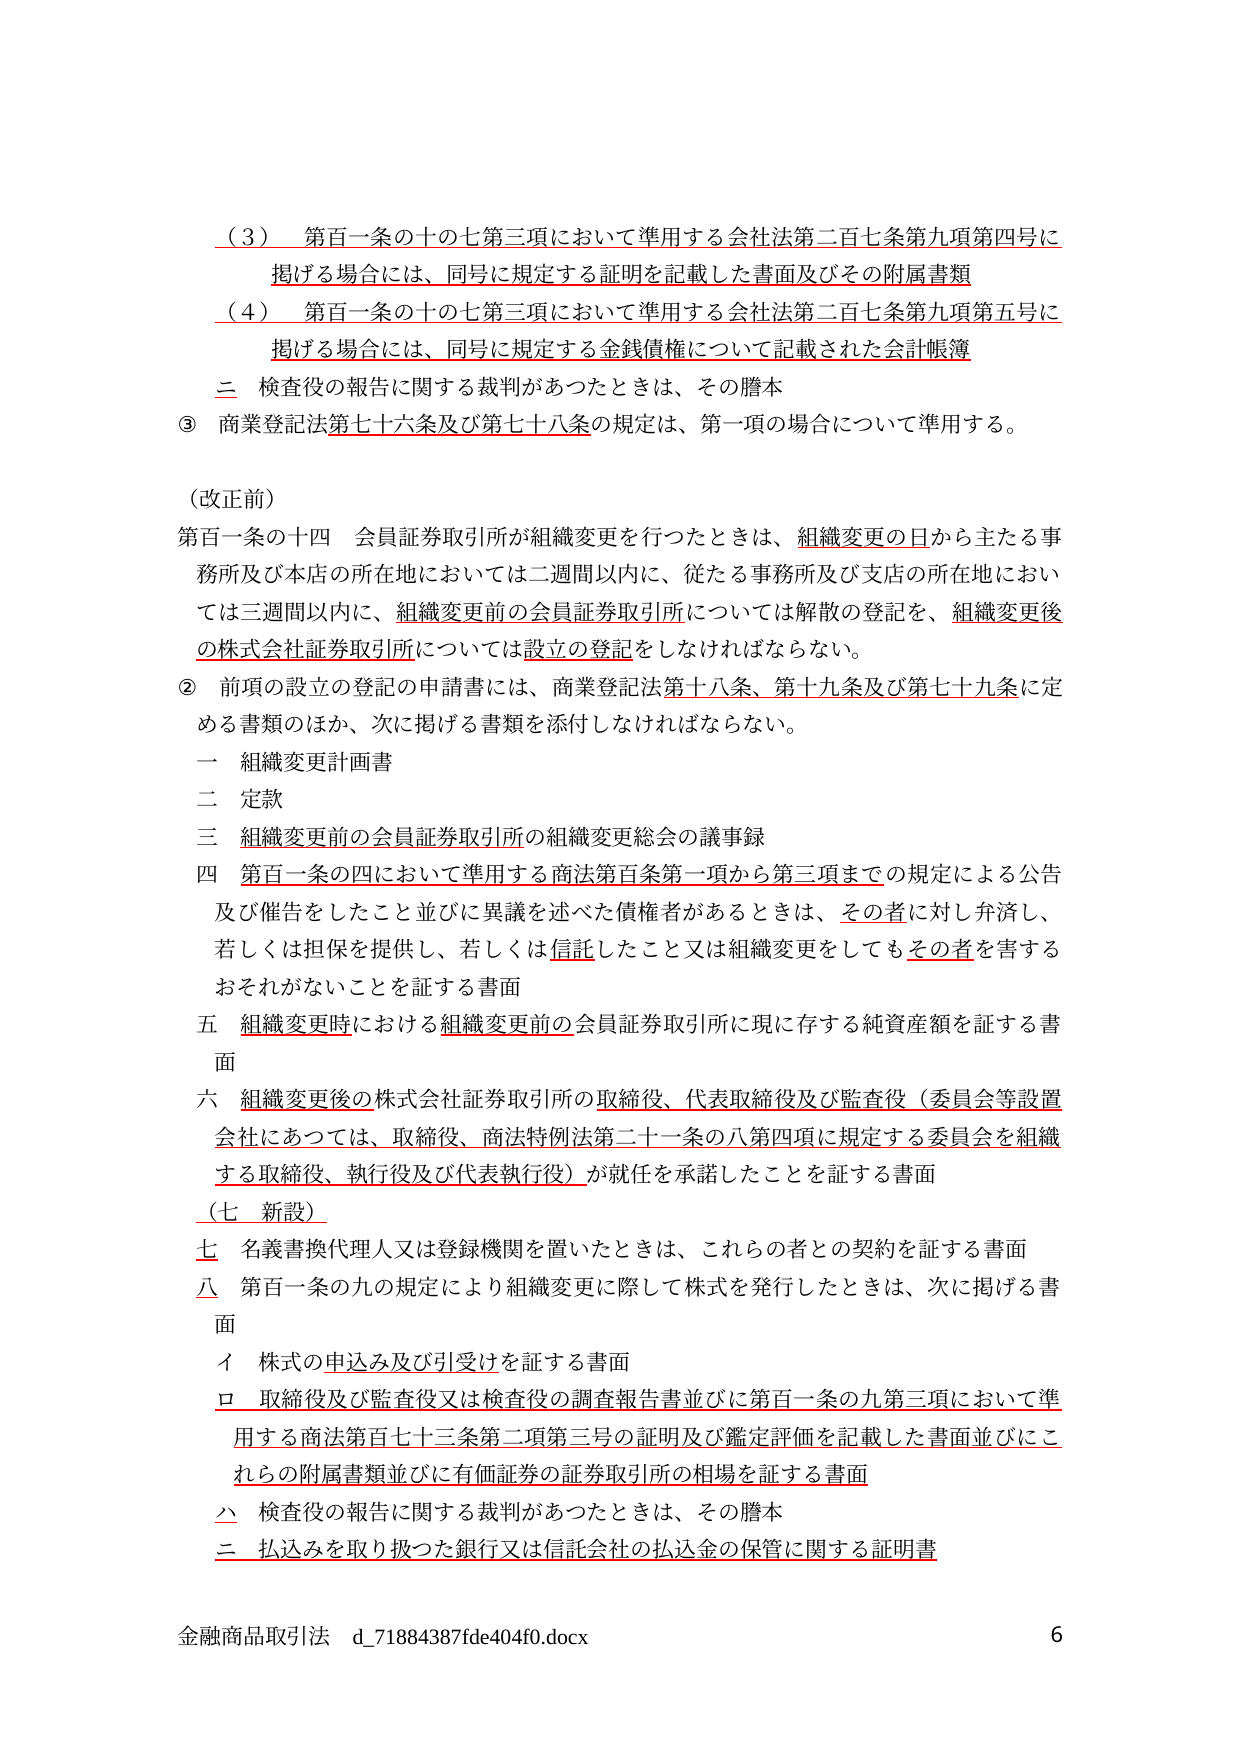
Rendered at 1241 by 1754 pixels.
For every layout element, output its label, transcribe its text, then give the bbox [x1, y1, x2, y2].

text 第百一条の十四 会員証券取引所が組織変更を行つたときは、組織変更の日から主たる事務所及び本店の所在地においては二週間以内に、従たる事務所及び支店の所在地においては三週間以内に、組織変更前の会員証券取引所については解散の登記を、組織変更後の株式会社証券取引所については設立の登記をしなければならない。 [177, 517, 1063, 667]
text ③ 商業登記法第七十六条及び第七十八条の規定は、第一項の場合について準用する。 [177, 404, 1063, 442]
text 一 組織変更計画書 [196, 742, 1063, 779]
text ② 前項の設立の登記の申請書には、商業登記法第十八条、第十九条及び第七十九条に定める書類のほか、次に掲げる書類を添付しなければならない。 [177, 667, 1063, 742]
text 五 組織変更時における組織変更前の会員証券取引所に現に存する純資産額を証する書面 [196, 1004, 1063, 1079]
text 四 第百一条の四において準用する商法第百条第一項から第三項までの規定による公告及び催告をしたこと並びに異議を述べた債権者があるときは、その者に対し弁済し、若しくは担保を提供し、若しくは信託したこと又は組織変更をしてもその者を害するおそれがないことを証する書面 [196, 854, 1063, 1004]
text （３） 第百一条の十の七第三項において準用する会社法第二百七条第九項第四号に掲げる場合には、同号に規定する証明を記載した書面及びその附属書類 [215, 217, 1063, 292]
text （七 新設） [196, 1192, 1063, 1229]
text ハ 検査役の報告に関する裁判があつたときは、その謄本 [215, 1492, 1063, 1529]
text 八 第百一条の九の規定により組織変更に際して株式を発行したときは、次に掲げる書面 [196, 1267, 1063, 1342]
text （４） 第百一条の十の七第三項において準用する会社法第二百七条第九項第五号に掲げる場合には、同号に規定する金銭債権について記載された会計帳簿 [215, 292, 1063, 367]
text 三 組織変更前の会員証券取引所の組織変更総会の議事録 [196, 817, 1063, 854]
text ロ 取締役及び監査役又は検査役の調査報告書並びに第百一条の九第三項において準用する商法第百七十三条第二項第三号の証明及び鑑定評価を記載した書面並びにこれらの附属書類並びに有価証券の証券取引所の相場を証する書面 [215, 1379, 1063, 1492]
text ニ 検査役の報告に関する裁判があつたときは、その謄本 [215, 367, 1063, 404]
text （改正前） [177, 479, 1063, 517]
text ニ 払込みを取り扱つた銀行又は信託会社の払込金の保管に関する証明書 [215, 1529, 1063, 1567]
text イ 株式の申込み及び引受けを証する書面 [215, 1342, 1063, 1379]
text 七 名義書換代理人又は登録機関を置いたときは、これらの者との契約を証する書面 [196, 1229, 1063, 1267]
text 六 組織変更後の株式会社証券取引所の取締役、代表取締役及び監査役（委員会等設置会社にあつては、取締役、商法特例法第二十一条の八第四項に規定する委員会を組織する取締役、執行役及び代表執行役）が就任を承諾したことを証する書面 [196, 1079, 1063, 1192]
text 二 定款 [196, 779, 1063, 817]
